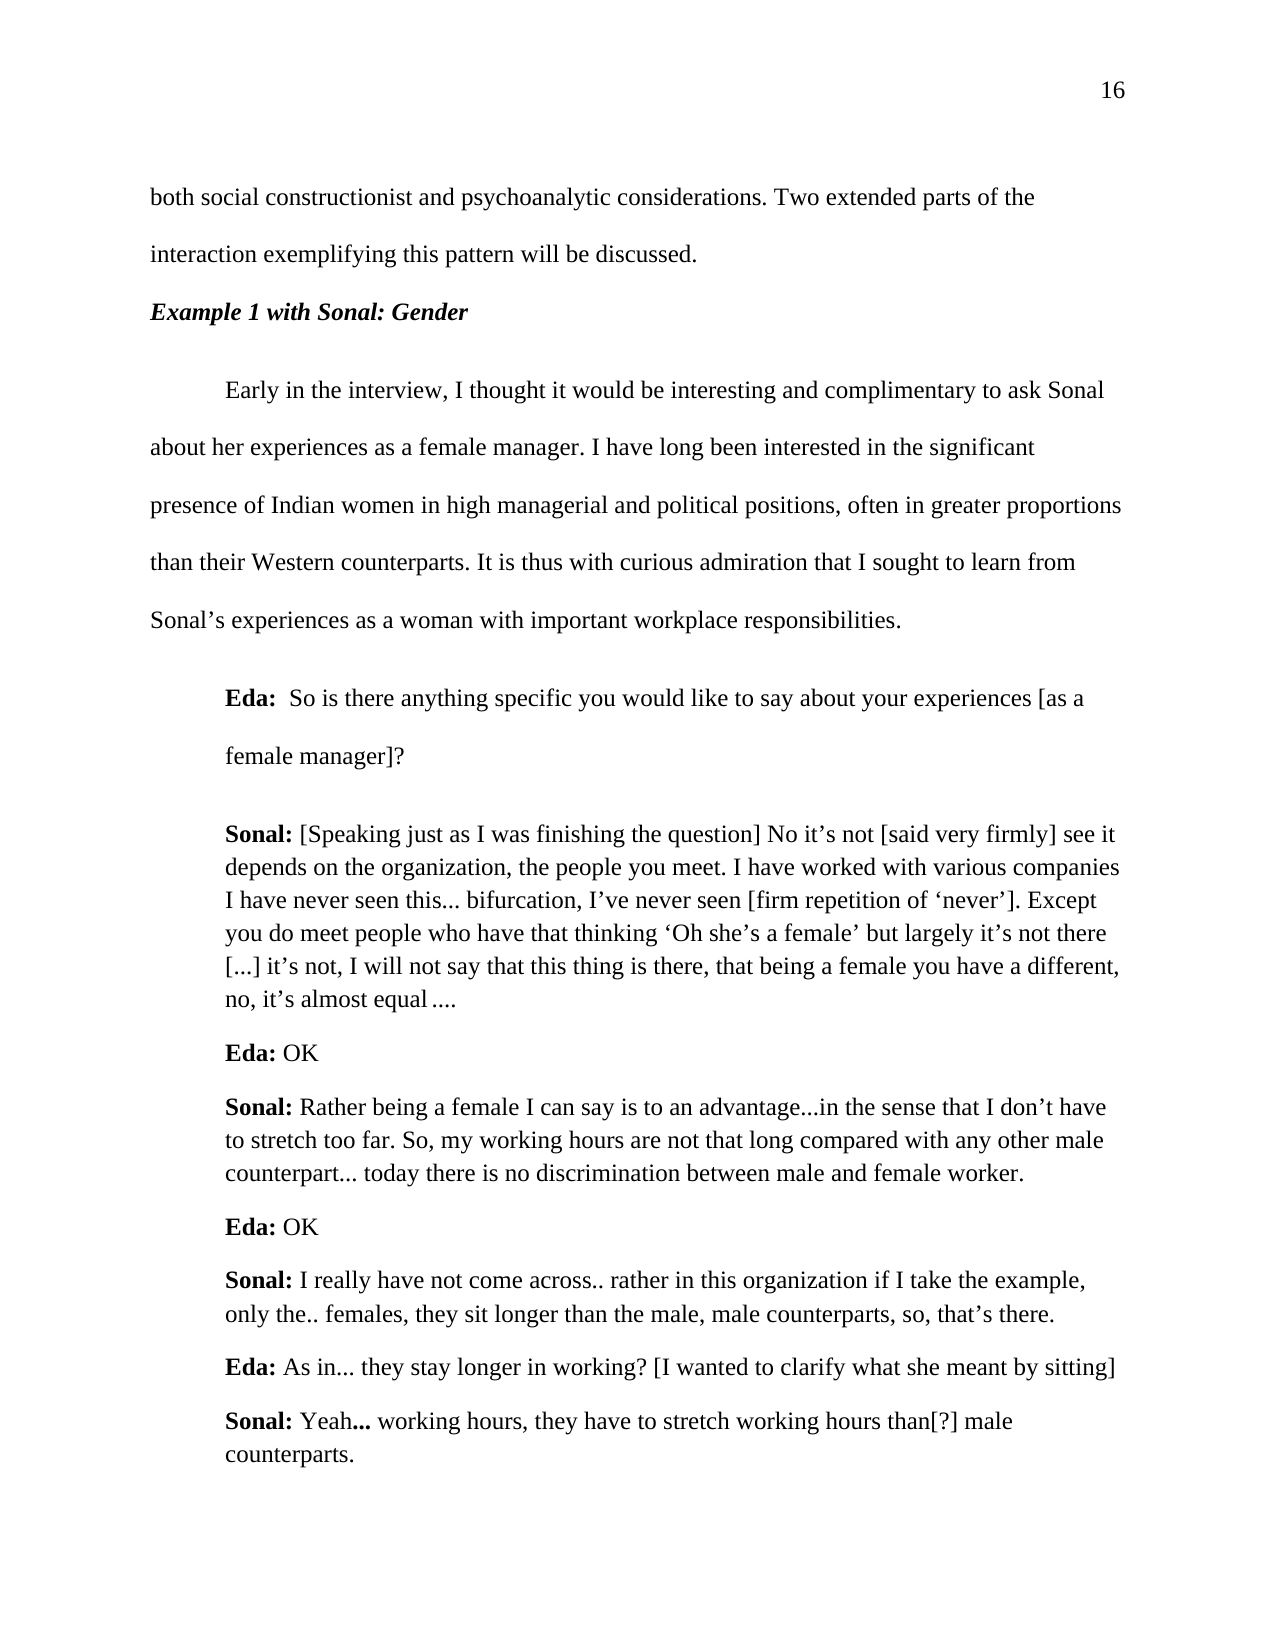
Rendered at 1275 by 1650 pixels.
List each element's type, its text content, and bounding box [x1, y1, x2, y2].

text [150, 182, 1125, 268]
text Sonal: Yeah... working hours, they have to stretch working hours than[?] male counterparts. [225, 1406, 1125, 1468]
text Example 1 with Sonal: Gender [150, 297, 1125, 325]
text Eda: So is there anything specific you would like to say about your experiences [as a female manager]? [225, 683, 1125, 769]
text Sonal: I really have not come across.. rather in this organization if I take the example, only the.. females, they sit longer than the male, male counterparts, so, that’s there. [225, 1266, 1125, 1327]
text Sonal: [Speaking just as I was finishing the question] No it’s not [said very firmly] see it depends on the organization, the people you meet. I have worked with various companies I have never seen this... bifurcation, I’ve never seen [firm repetition of ‘never’]. Except you do meet people who have that thinking ‘Oh she’s a female’ but largely it’s not there [...] it’s not, I will not say that this thing is there, that being a female you have a different, no, it’s almost equal .... [225, 819, 1125, 1013]
text Sonal: Rather being a female I can say is to an advantage...in the sense that I don’t have to stretch too far. So, my working hours are not that long compared with any other male counterpart... today there is no discrimination between male and female worker. [225, 1092, 1125, 1187]
text Eda: As in... they stay longer in working? [I wanted to clarify what she meant by sitting] [225, 1352, 1125, 1381]
text Eda: OK [150, 1212, 1125, 1241]
text Eda: OK [150, 1038, 1125, 1067]
text Early in the interview, I thought it would be interesting and complimentary to ask Sonal about her experiences as a female manager. I have long been interested in the significant presence of Indian women in high managerial and political positions, often in greater proportions than their Western counterparts. It is thus with curious admiration that I sought to learn from Sonal’s experiences as a woman with important workplace responsibilities. [150, 375, 1125, 634]
